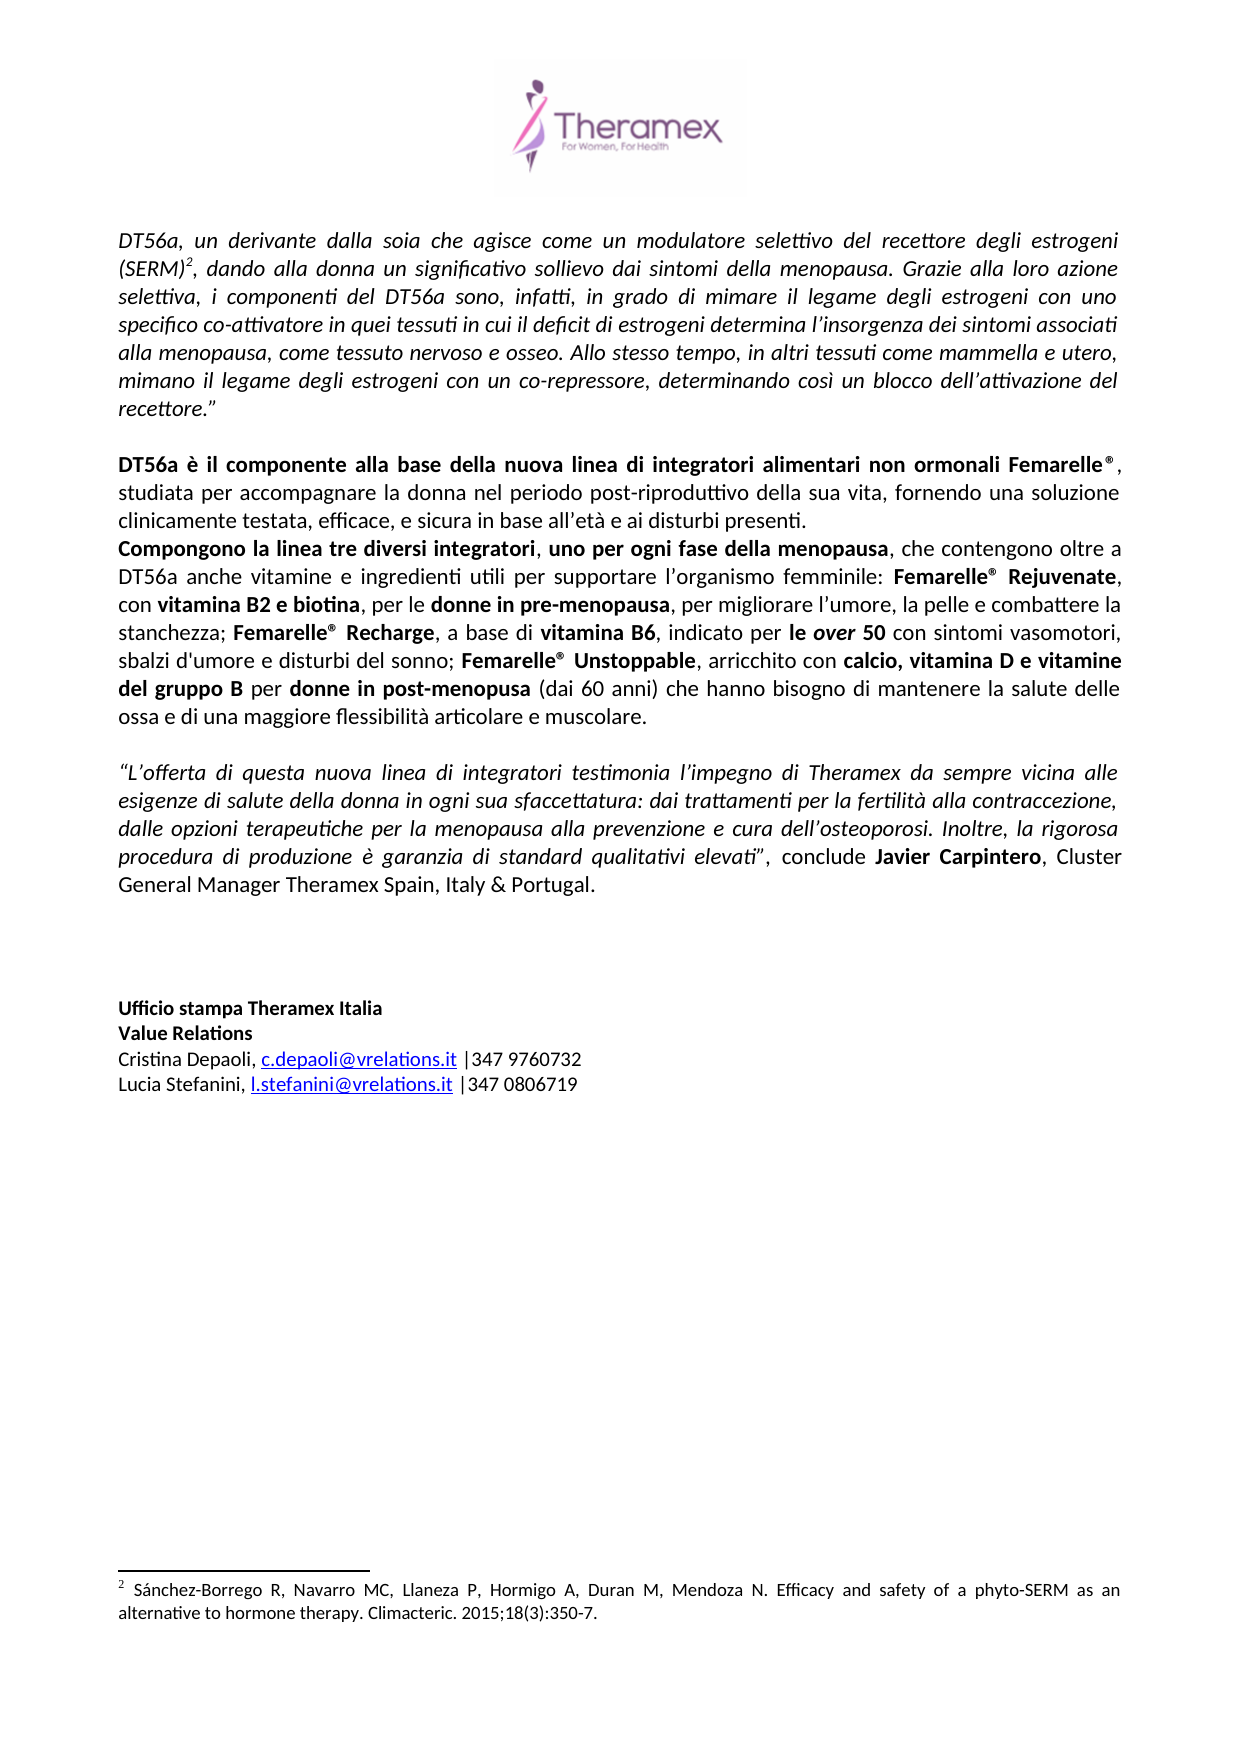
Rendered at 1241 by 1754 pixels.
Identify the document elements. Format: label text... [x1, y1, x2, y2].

text Value Relations [118, 1020, 1122, 1046]
text Cristina Depaoli, c.depaoli@vrelations.it |347 9760732 [118, 1046, 1122, 1071]
text Compongono la linea tre diversi integratori, uno per ogni fase della menopausa, che contengono oltre a DT56a anche vitamine e ingredienti utili per supportare l’organismo femminile: Femarelle® Rejuvenate, con vitamina B2 e biotina, per le donne in pre-menopausa, per migliorare l’umore, la pelle e combattere la stanchezza; Femarelle® Recharge, a base di vitamina B6, indicato per le over 50 con sintomi vasomotori, sbalzi d'umore e disturbi del sonno; Femarelle® Unstoppable, arricchito con calcio, vitamina D e vitamine del gruppo B per donne in post-menopusa (dai 60 anni) che hanno bisogno di mantenere la salute delle ossa e di una maggiore flessibilità articolare e muscolare. [118, 534, 1122, 730]
text DT56a è il componente alla base della nuova linea di integratori alimentari non ormonali Femarelle®, studiata per accompagnare la donna nel periodo post-riproduttivo della sua vita, fornendo una soluzione clinicamente testata, efficace, e sicura in base all’età e ai disturbi presenti. [118, 450, 1122, 534]
picture [493, 59, 747, 197]
text Lucia Stefanini, l.stefanini@vrelations.it |347 0806719 [118, 1071, 1122, 1097]
text “L’offerta di questa nuova linea di integratori testimonia l’impegno di Theramex da sempre vicina alle esigenze di salute della donna in ogni sua sfaccettatura: dai trattamenti per la fertilità alla contraccezione, dalle opzioni terapeutiche per la menopausa alla prevenzione e cura dell’osteoporosi. Inoltre, la rigorosa procedura di produzione è garanzia di standard qualitativi elevati”, conclude Javier Carpintero, Cluster General Manager Theramex Spain, Italy & Portugal. [118, 758, 1122, 898]
text Ufficio stampa Theramex Italia [118, 995, 1122, 1020]
